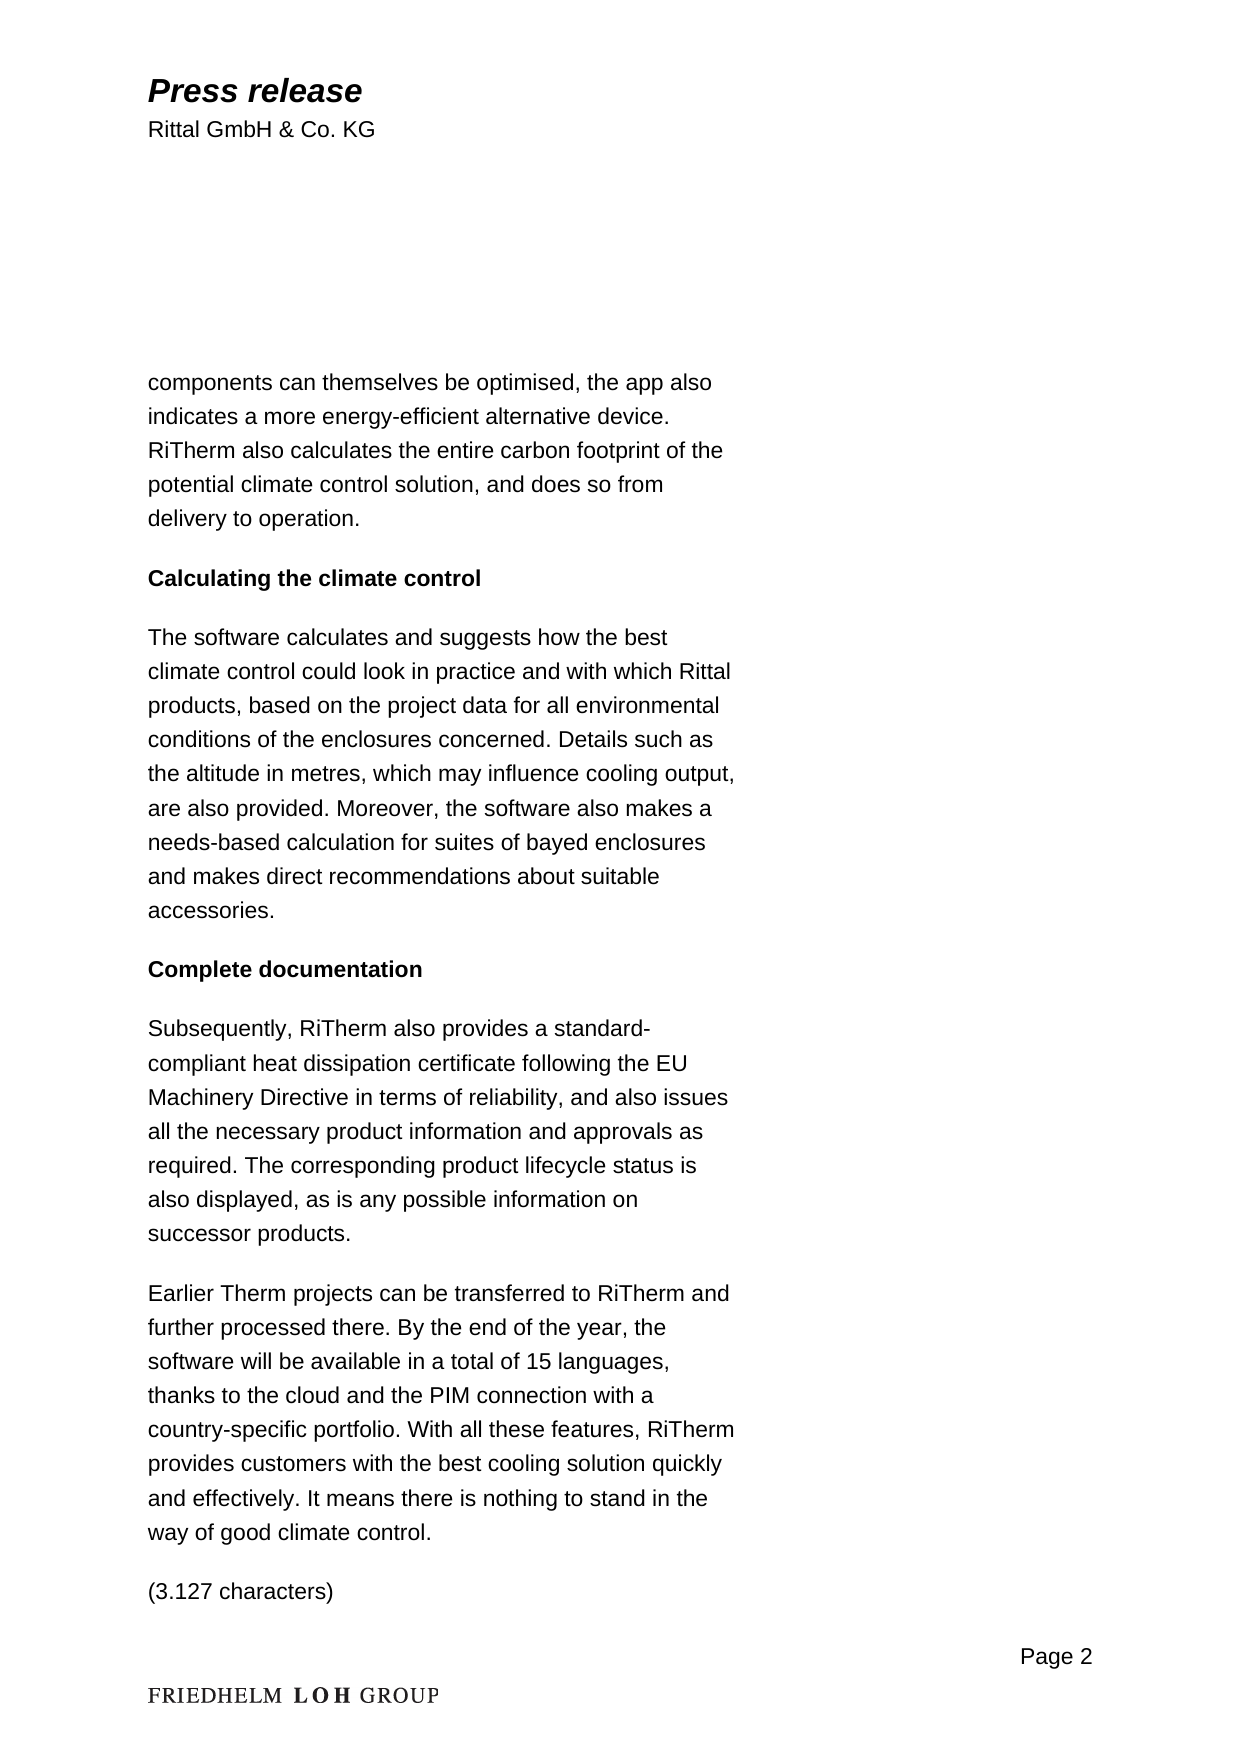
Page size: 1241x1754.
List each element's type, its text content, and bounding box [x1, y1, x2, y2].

text Subsequently, RiTherm also provides a standard-compliant heat dissipation certificate following the EU Machinery Directive in terms of reliability, and also issues all the necessary product information and approvals as required. The corresponding product lifecycle status is also displayed, as is any possible information on successor products. [148, 1015, 738, 1247]
picture [148, 1687, 438, 1703]
text (3.127 characters) [148, 1578, 738, 1604]
text Earlier Therm projects can be transferred to RiTherm and further processed there. By the end of the year, the software will be available in a total of 15 languages, thanks to the cloud and the PIM connection with a country-specific portfolio. With all these features, RiTherm provides customers with the best cooling solution quickly and effectively. It means there is nothing to stand in the way of good climate control. [148, 1279, 738, 1545]
text The software calculates and suggests how the best climate control could look in practice and with which Rittal products, based on the project data for all environmental conditions of the enclosures concerned. Details such as the altitude in metres, which may influence cooling output, are also provided. Moreover, the software also makes a needs-based calculation for suites of bayed enclosures and makes direct recommendations about suitable accessories. [148, 624, 738, 923]
text Calculating the climate control [148, 564, 738, 591]
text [148, 369, 738, 532]
text Complete documentation [148, 956, 738, 983]
